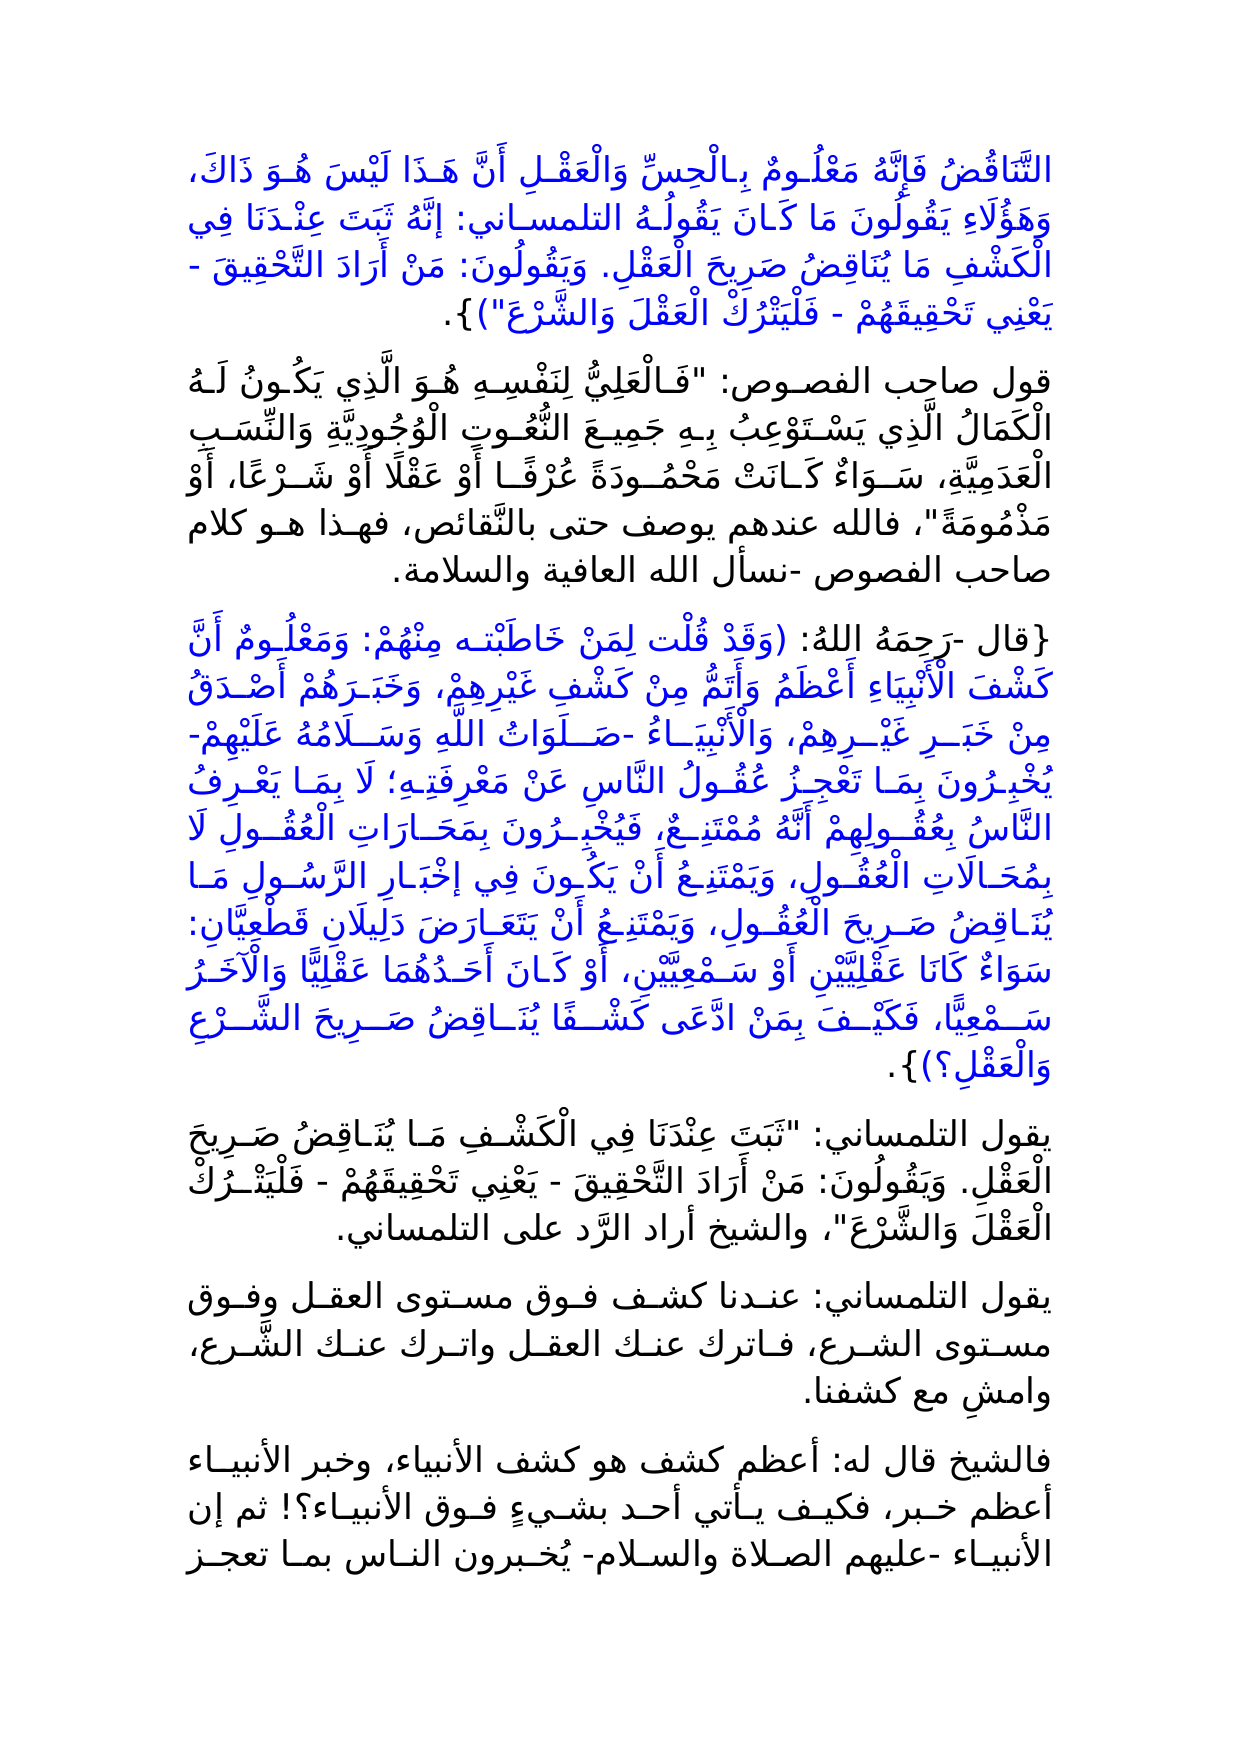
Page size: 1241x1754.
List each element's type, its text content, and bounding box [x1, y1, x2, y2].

text يقول التلمساني: عندنا كشف فوق مستوى العقل وفوق مستوى الشرع، فاترك عنك العقل واترك عنك الشَّرع، وامشِ مع كشفنا. [187, 1276, 1053, 1412]
text {قال -رَحِمَهُ اللهُ: (وَقَدْ قُلْت لِمَنْ خَاطَبْته مِنْهُمْ: وَمَعْلُومٌ أَنَّ كَشْفَ الْأَنْبِيَاءِ أَعْظَمُ وَأَتَمُّ مِنْ كَشْفِ غَيْرِهِمْ، وَخَبَرَهُمْ أَصْدَقُ مِنْ خَبَرِ غَيْرِهِمْ، وَالْأَنْبِيَاءُ -صَلَوَاتُ اللَّهِ وَسَلَامُهُ عَلَيْهِمْ- يُخْبِرُونَ بِمَا تَعْجِزُ عُقُولُ النَّاسِ عَنْ مَعْرِفَتِهِ؛ لَا بِمَا يَعْرِفُ النَّاسُ بِعُقُولِهِمْ أَنَّهُ مُمْتَنِعٌ، فَيُخْبِرُونَ بِمَحَارَاتِ الْعُقُولِ لَا بِمُحَالَاتِ الْعُقُولِ، وَيَمْتَنِعُ أَنْ يَكُونَ فِي إخْبَارِ الرَّسُولِ مَا يُنَاقِضُ صَرِيحَ الْعُقُولِ، وَيَمْتَنِعُ أَنْ يَتَعَارَضَ دَلِيلَانِ قَطْعِيَّانِ: سَوَاءٌ كَانَا عَقْلِيَّيْنِ أَوْ سَمْعِيَّيْنِ، أَوْ كَانَ أَحَدُهُمَا عَقْلِيًّا وَالْآخَرُ سَمْعِيًّا، فَكَيْفَ بِمَنْ ادَّعَى كَشْفًا يُنَاقِضُ صَرِيحَ الشَّرْعِ وَالْعَقْلِ؟)}. [187, 618, 1053, 1086]
text يقول التلمساني: "ثَبَتَ عِنْدَنَا فِي الْكَشْفِ مَا يُنَاقِضُ صَرِيحَ الْعَقْلِ. وَيَقُولُونَ: مَنْ أَرَادَ التَّحْقِيقَ - يَعْنِي تَحْقِيقَهُمْ - فَلْيَتْرُكْ الْعَقْلَ وَالشَّرْعَ"، والشيخ أراد الرَّد على التلمساني. [187, 1113, 1053, 1249]
text قول صاحب الفصوص: "فَالْعَلِيُّ لِنَفْسِهِ هُوَ الَّذِي يَكُونُ لَهُ الْكَمَالُ الَّذِي يَسْتَوْعِبُ بِهِ جَمِيعَ النُّعُوتِ الْوُجُودِيَّةِ وَالنِّسَبِ الْعَدَمِيَّةِ، سَوَاءٌ كَانَتْ مَحْمُودَةً عُرْفًا أَوْ عَقْلًا أَوْ شَرْعًا، أَوْ مَذْمُومَةً"، فالله عندهم يوصف حتى بالنَّقائص، فهذا هو كلام صاحب الفصوص -نسأل الله العافية والسلامة. [187, 360, 1053, 591]
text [187, 150, 1053, 333]
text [187, 1439, 1053, 1575]
